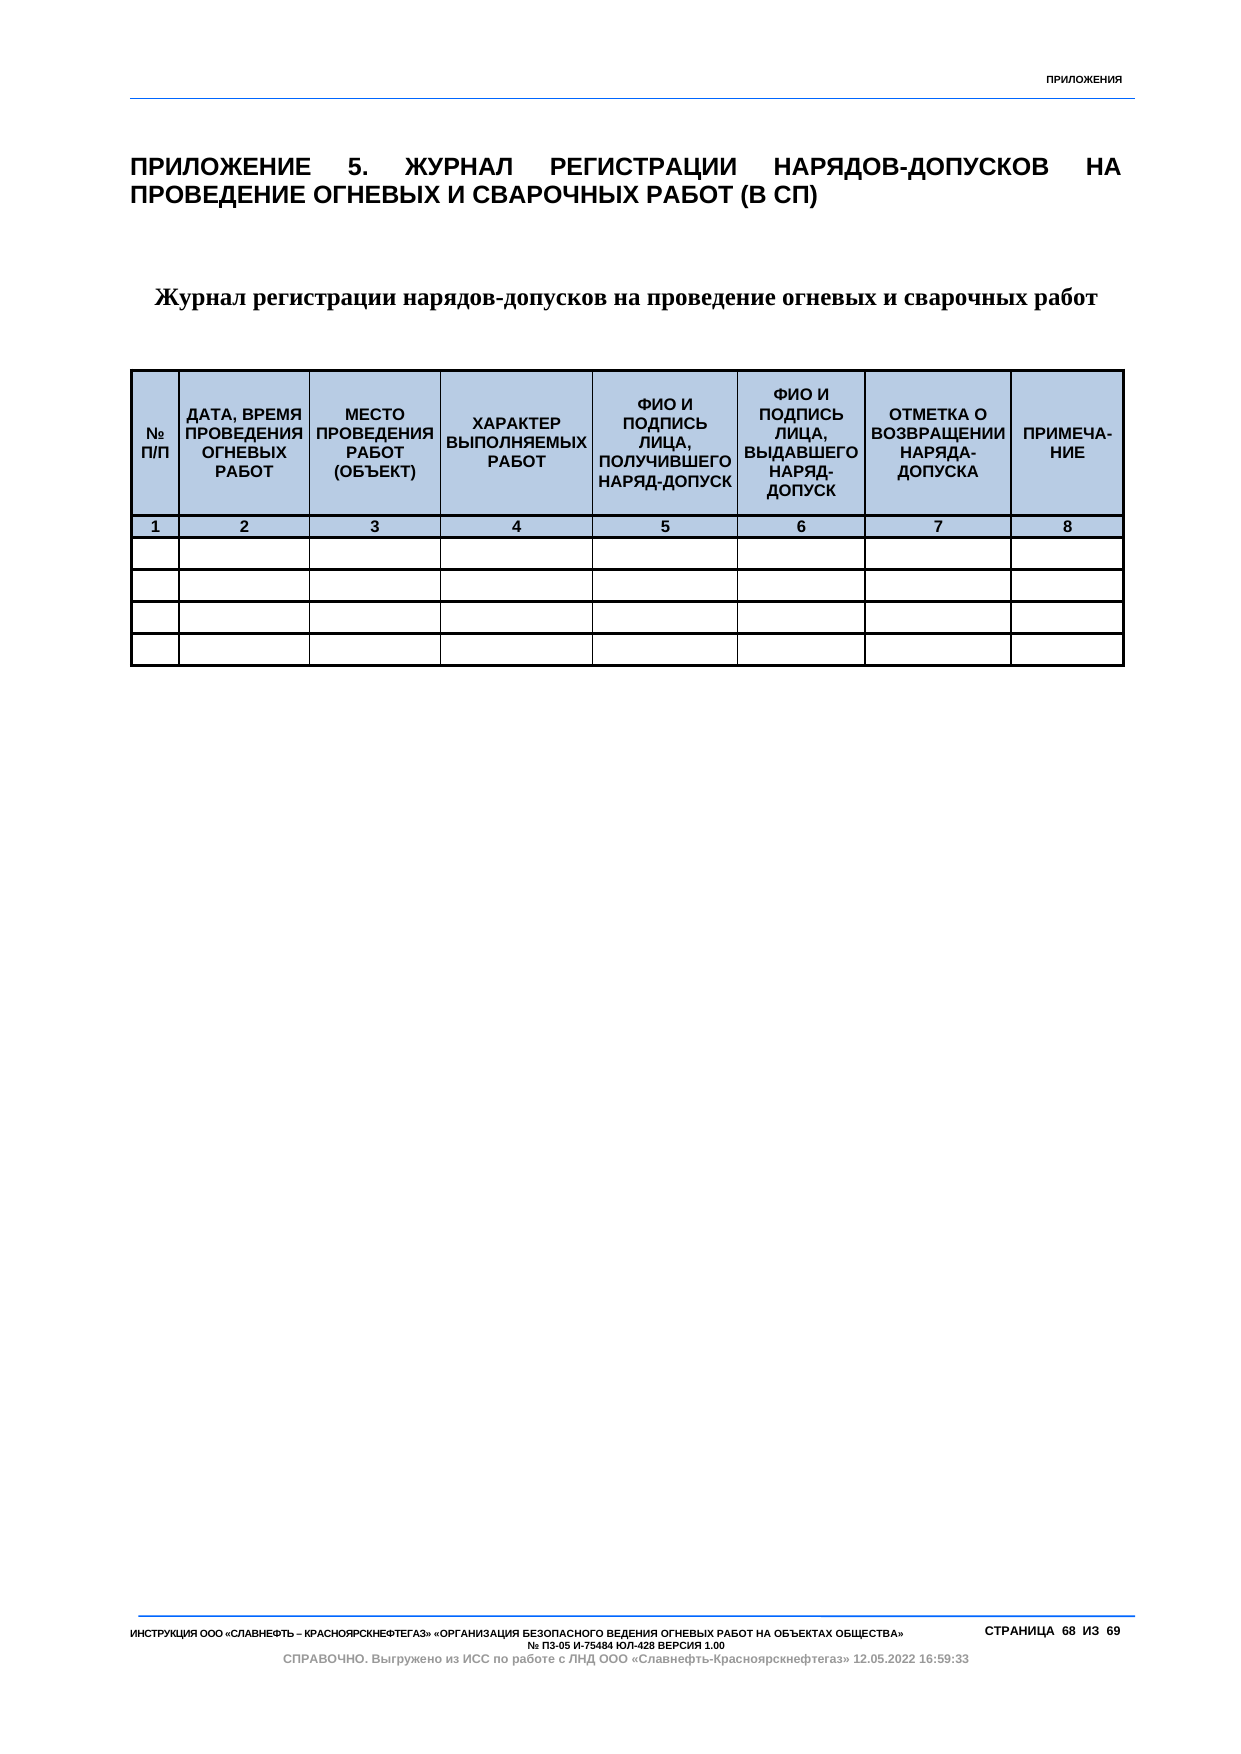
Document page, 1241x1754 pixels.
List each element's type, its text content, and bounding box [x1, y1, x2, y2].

table_header ФИО и подпись лица, выдавшего наряд-допуск [738, 372, 864, 514]
table_cell [866, 635, 1010, 664]
table_cell [593, 571, 737, 600]
table_header Отметка о возвращении наряда-допуска [866, 372, 1010, 514]
table_cell [180, 603, 309, 632]
table_cell [866, 539, 1010, 568]
table_cell 3 [310, 517, 440, 536]
table_cell [180, 571, 309, 600]
table_cell 5 [593, 517, 737, 536]
table_cell [593, 539, 737, 568]
table_header № п/п [133, 372, 178, 514]
table_cell [310, 539, 440, 568]
table_cell [441, 603, 592, 632]
table_cell [180, 635, 309, 664]
table_header Место проведения работ (объект) [310, 372, 440, 514]
table_cell [133, 539, 178, 568]
table_cell [180, 539, 309, 568]
table_cell [1012, 603, 1122, 632]
table_cell [310, 603, 440, 632]
table_header ФИО и подпись лица, получившего наряд-допуск [593, 372, 737, 514]
table_cell [593, 603, 737, 632]
table_header Дата, время проведения огневых работ [180, 372, 309, 514]
table_cell [310, 635, 440, 664]
text Журнал регистрации нарядов-допусков на проведение огневых и сварочных работ [130, 282, 1122, 311]
table_cell [866, 603, 1010, 632]
table_cell [738, 571, 864, 600]
table_cell 6 [738, 517, 864, 536]
table_cell [1012, 571, 1122, 600]
table_cell [866, 571, 1010, 600]
table_header Примеча-ние [1012, 372, 1122, 514]
table_cell 7 [866, 517, 1010, 536]
table_cell [133, 635, 178, 664]
table_cell 4 [441, 517, 592, 536]
table_cell 8 [1012, 517, 1122, 536]
table_cell [593, 635, 737, 664]
table_cell [1012, 539, 1122, 568]
table_cell 1 [133, 517, 178, 536]
table_cell [738, 635, 864, 664]
table_cell [1012, 635, 1122, 664]
table_cell [738, 539, 864, 568]
table_cell [441, 539, 592, 568]
table_cell [441, 571, 592, 600]
table_cell [133, 571, 178, 600]
table_cell [738, 603, 864, 632]
table_cell [133, 603, 178, 632]
table_cell 2 [180, 517, 309, 536]
subtitle ПРИЛОЖЕНИЕ 5. ЖУРНАЛ РЕГИСТРАЦИИ НАРЯДОВ-ДОПУСКОВ НА ПРОВЕДЕНИЕ ОГНЕВЫХ И СВАРОЧНЫХ РАБОТ (В СП) [130, 152, 1122, 209]
table_header Характер выполняемых работ [441, 372, 592, 514]
table_cell [441, 635, 592, 664]
table_cell [310, 571, 440, 600]
